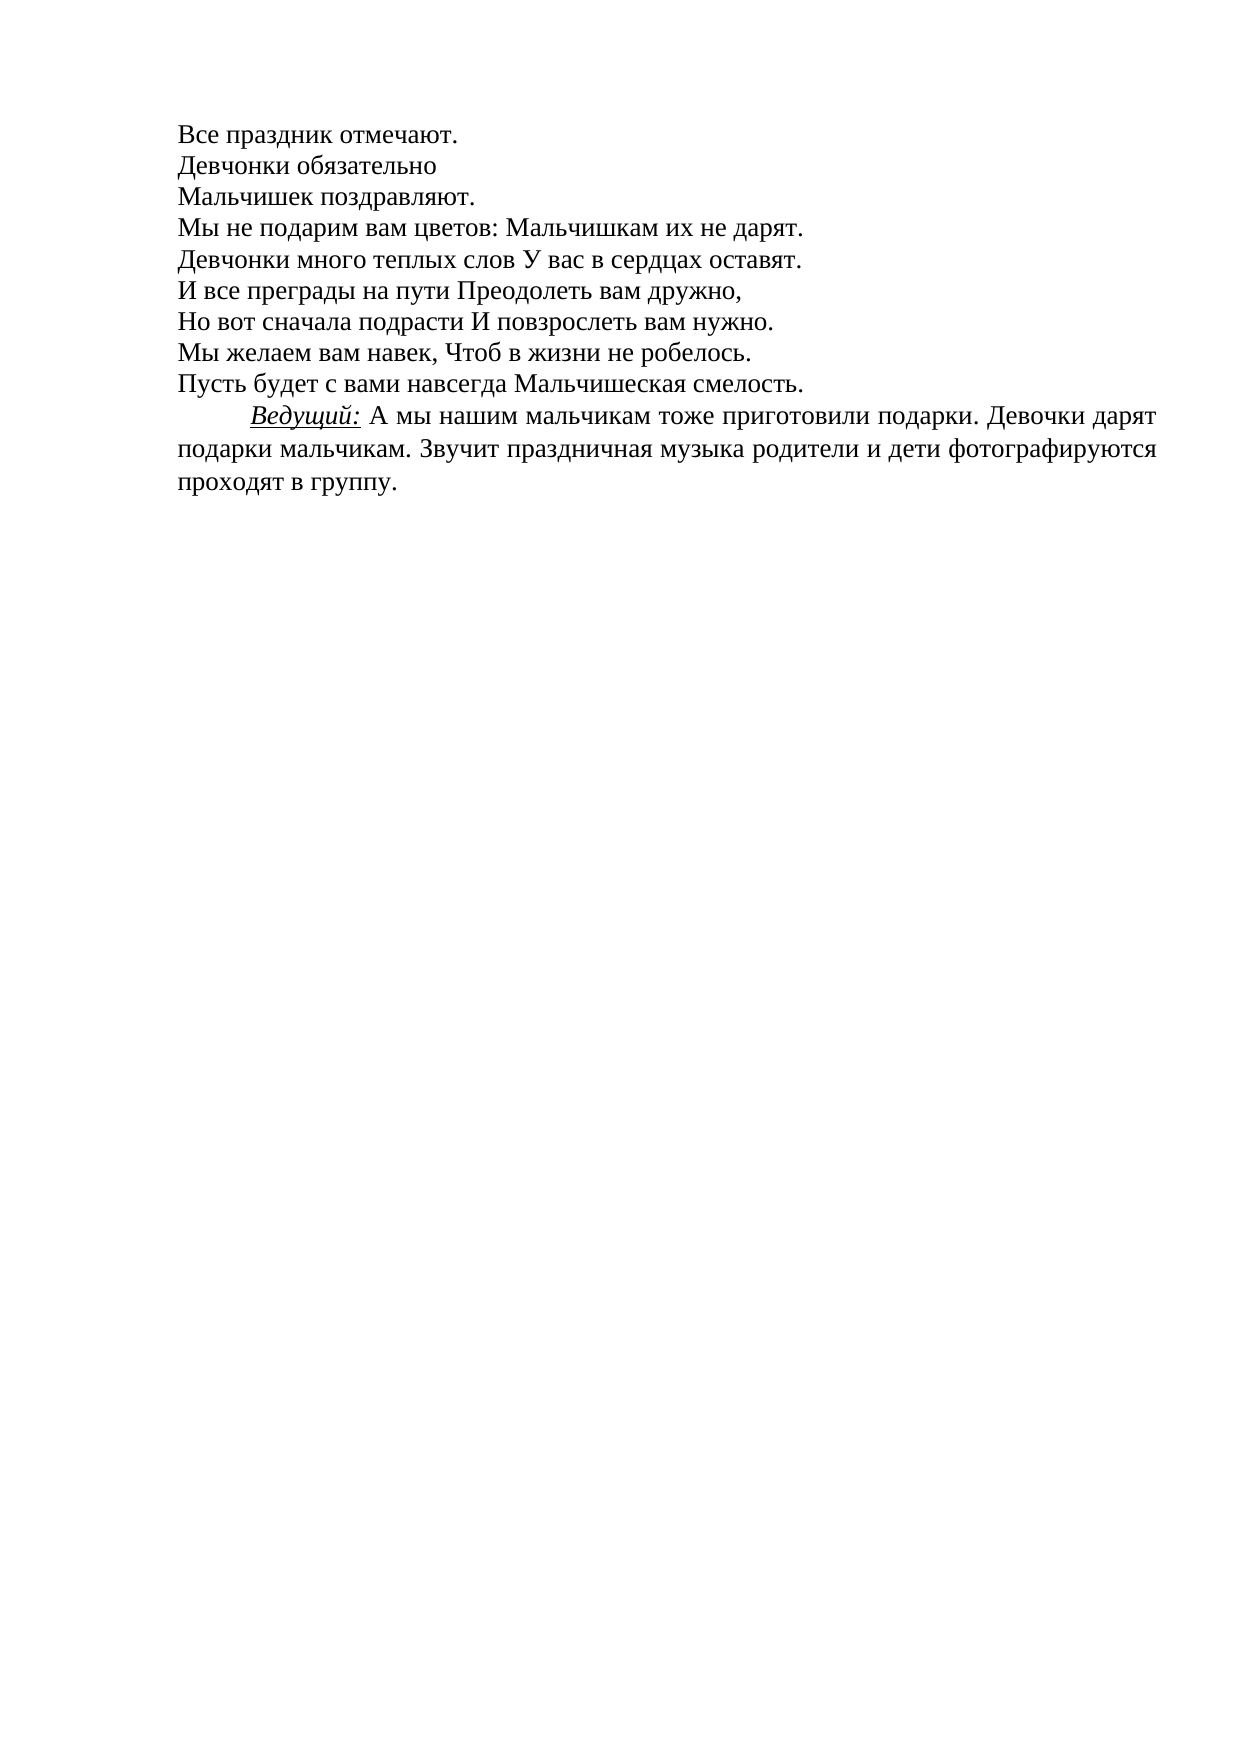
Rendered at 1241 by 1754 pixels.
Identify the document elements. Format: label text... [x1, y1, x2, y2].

text И все преграды на пути Преодолеть вам дружно, [177, 274, 1152, 305]
text Девчонки много теплых слов У вас в сердцах оставят. [177, 243, 1152, 274]
text Пусть будет с вами навсегда Мальчишеская смелость. [177, 367, 1152, 398]
text Все праздник отмечают. [177, 118, 1152, 149]
text Но вот сначала подрасти И повзрослеть вам нужно. [177, 305, 1152, 336]
text Мальчишек поздравляют. [177, 180, 1152, 212]
text Ведущий: А мы нашим мальчикам тоже приготовили подарки. Девочки дарят подарки мальчикам. Звучит праздничная музыка родители и дети фотографируются проходят в группу. [177, 398, 1158, 497]
text Мы не подарим вам цветов: Мальчишкам их не дарят. [177, 212, 1152, 243]
text Девчонки обязательно [177, 149, 1152, 180]
text Мы желаем вам навек, Чтоб в жизни не робелось. [177, 336, 1152, 367]
